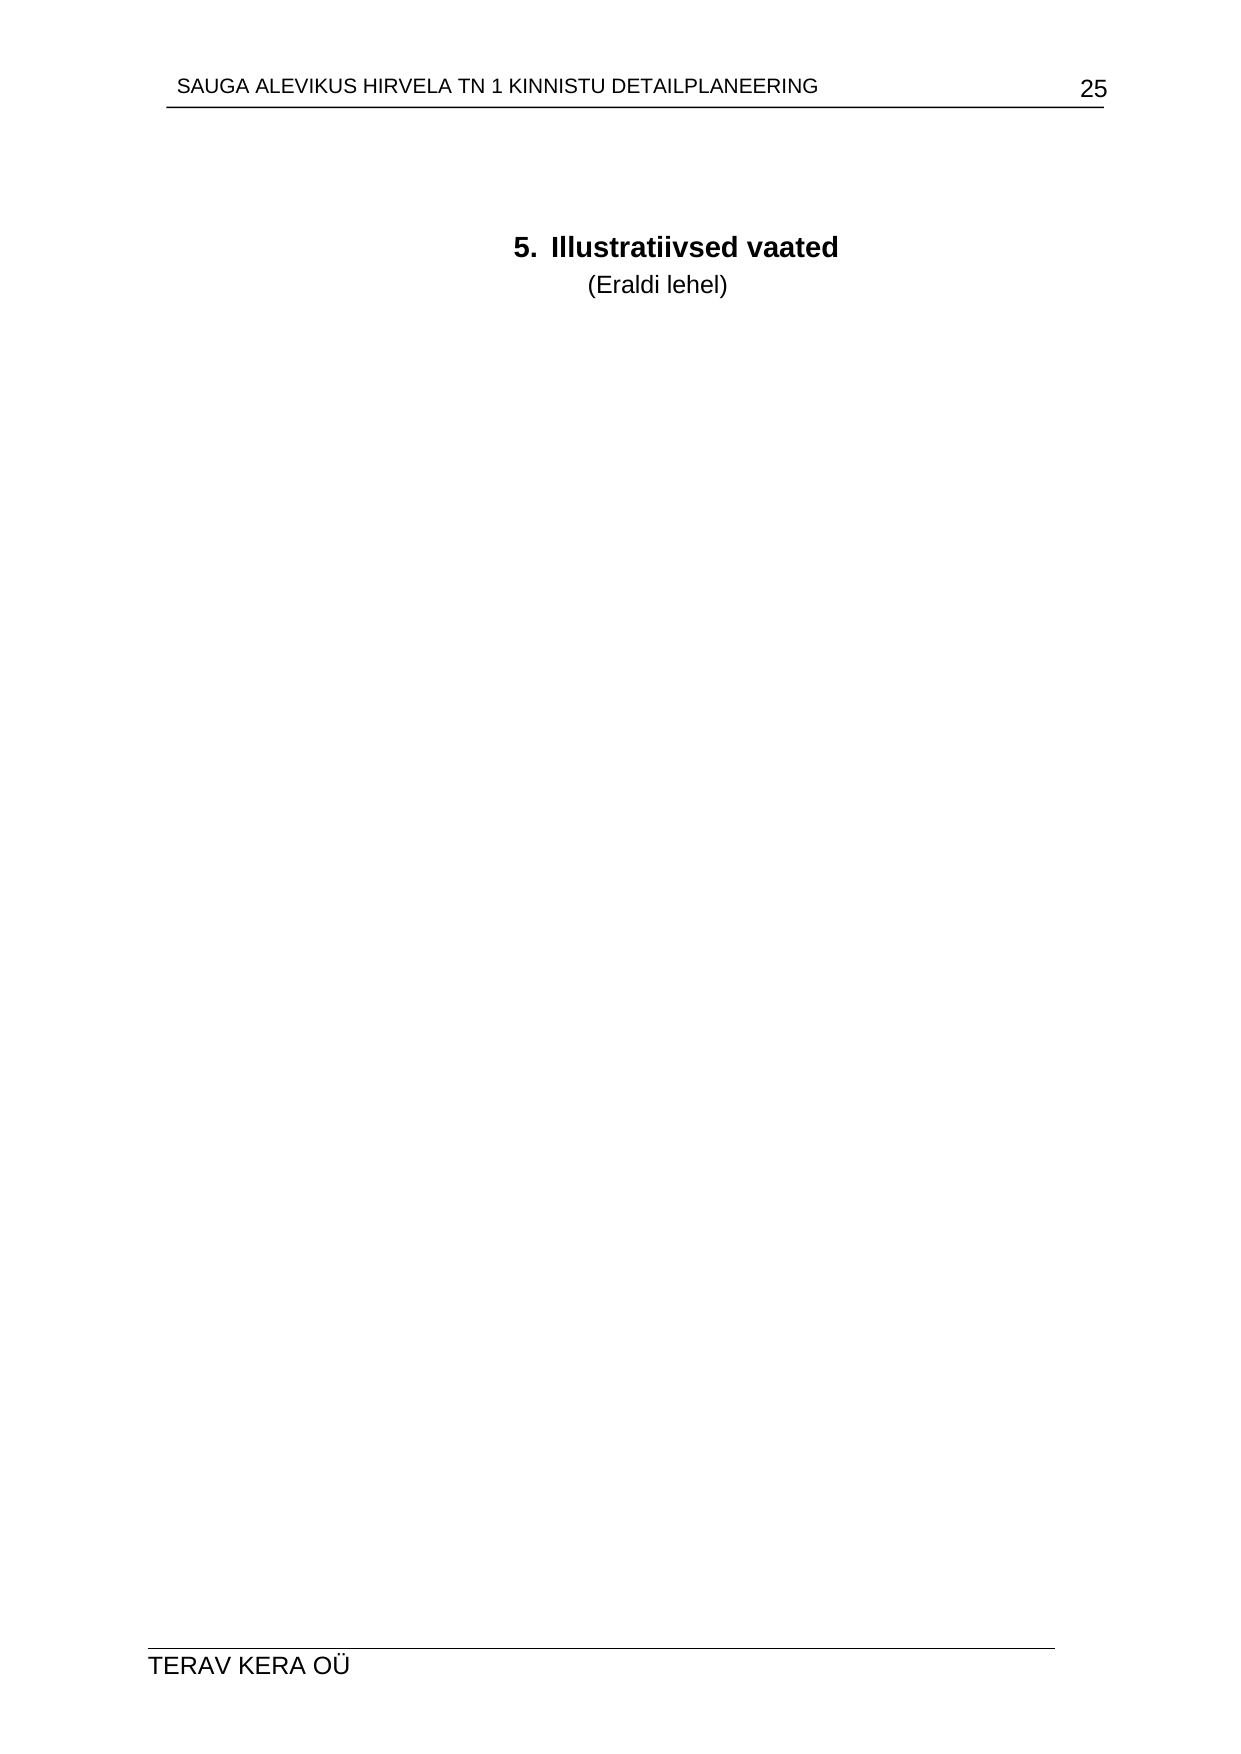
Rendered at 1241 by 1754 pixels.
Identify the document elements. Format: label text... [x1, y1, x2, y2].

subtitle Illustratiivsed vaated [260, 230, 1092, 264]
list (Eraldi lehel) [223, 270, 1092, 299]
